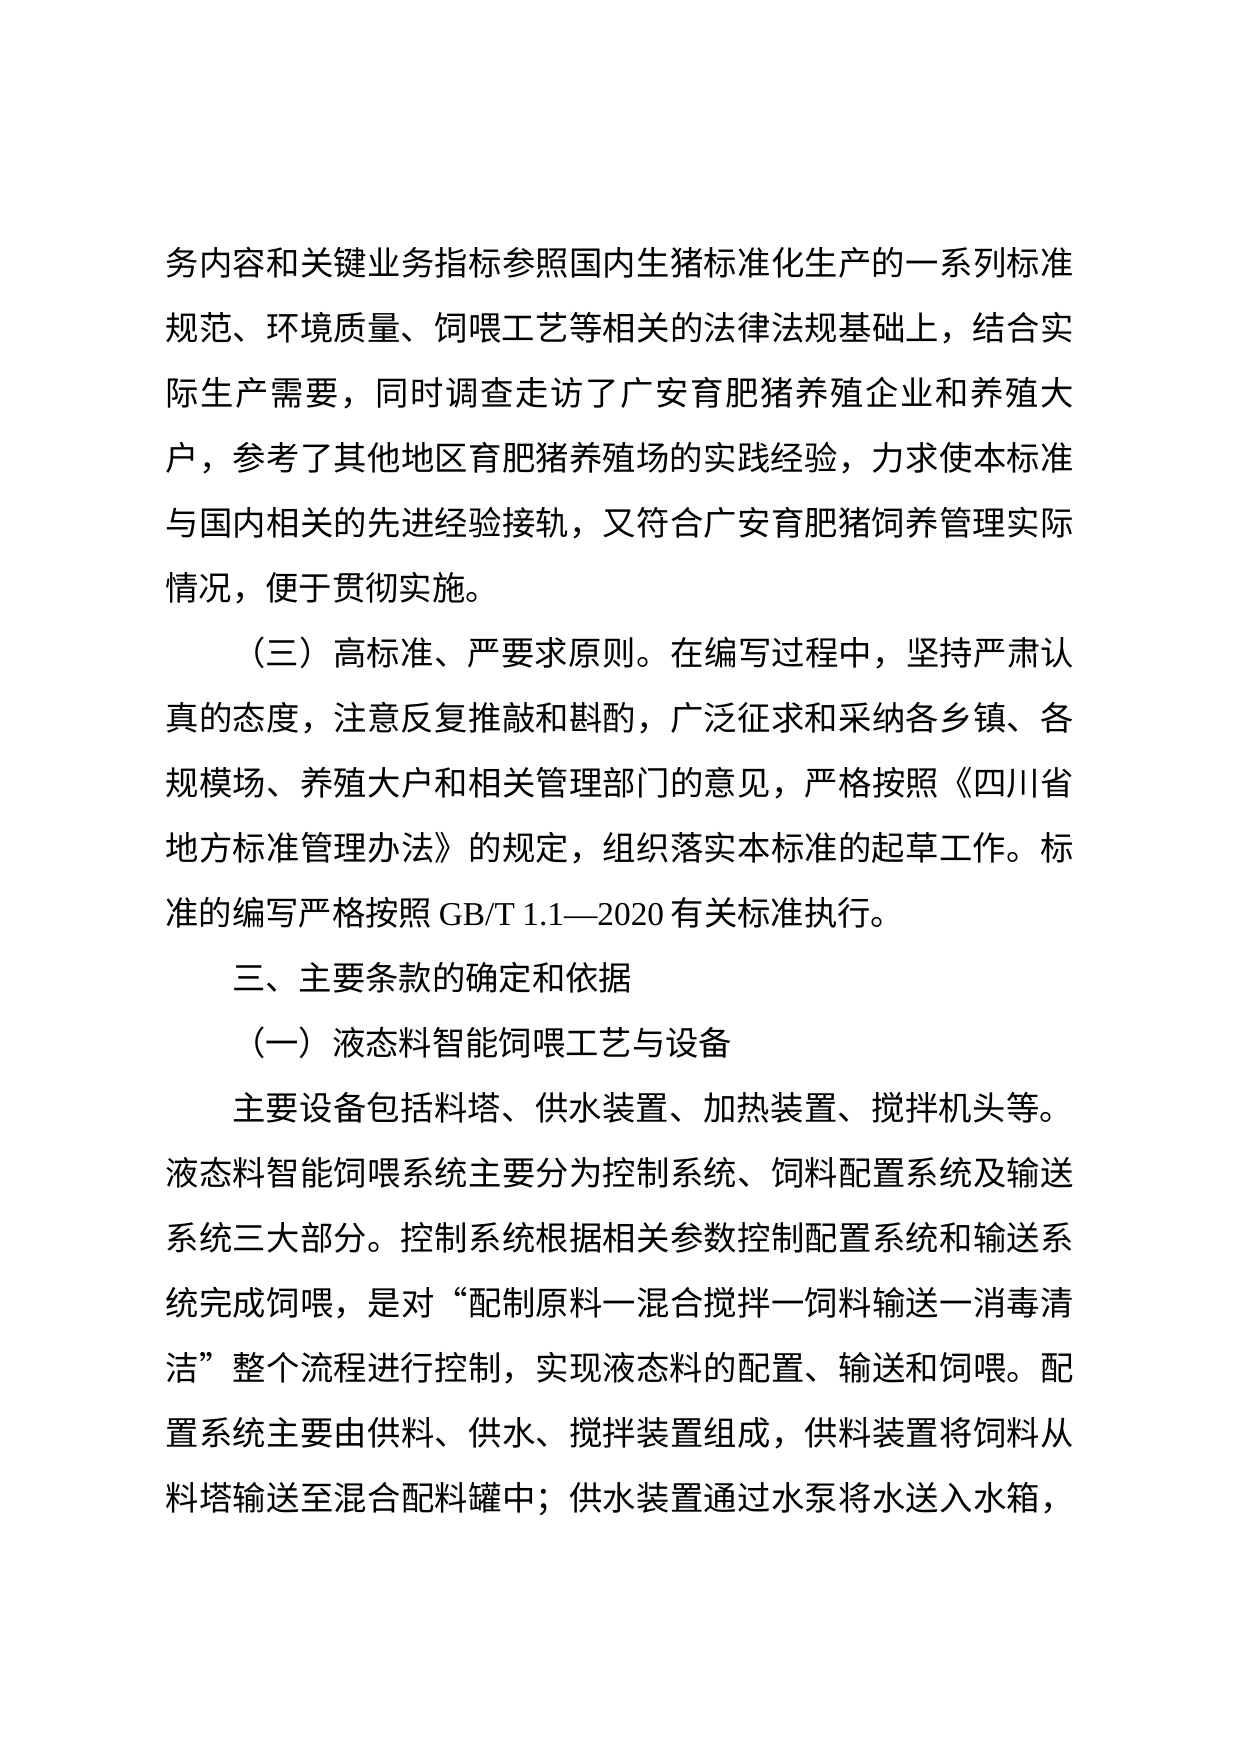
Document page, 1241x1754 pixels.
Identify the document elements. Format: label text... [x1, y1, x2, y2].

text （一）液态料智能饲喂工艺与设备 [165, 1008, 1075, 1073]
text （三）高标准、严要求原则。在编写过程中，坚持严肃认真的态度，注意反复推敲和斟酌，广泛征求和采纳各乡镇、各规模场、养殖大户和相关管理部门的意见，严格按照《四川省地方标准管理办法》的规定，组织落实本标准的起草工作。标准的编写严格按照GB/T 1.1—2020有关标准执行。 [165, 618, 1075, 943]
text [165, 1073, 1075, 1528]
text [165, 228, 1075, 618]
text 三、主要条款的确定和依据 [165, 943, 1075, 1008]
